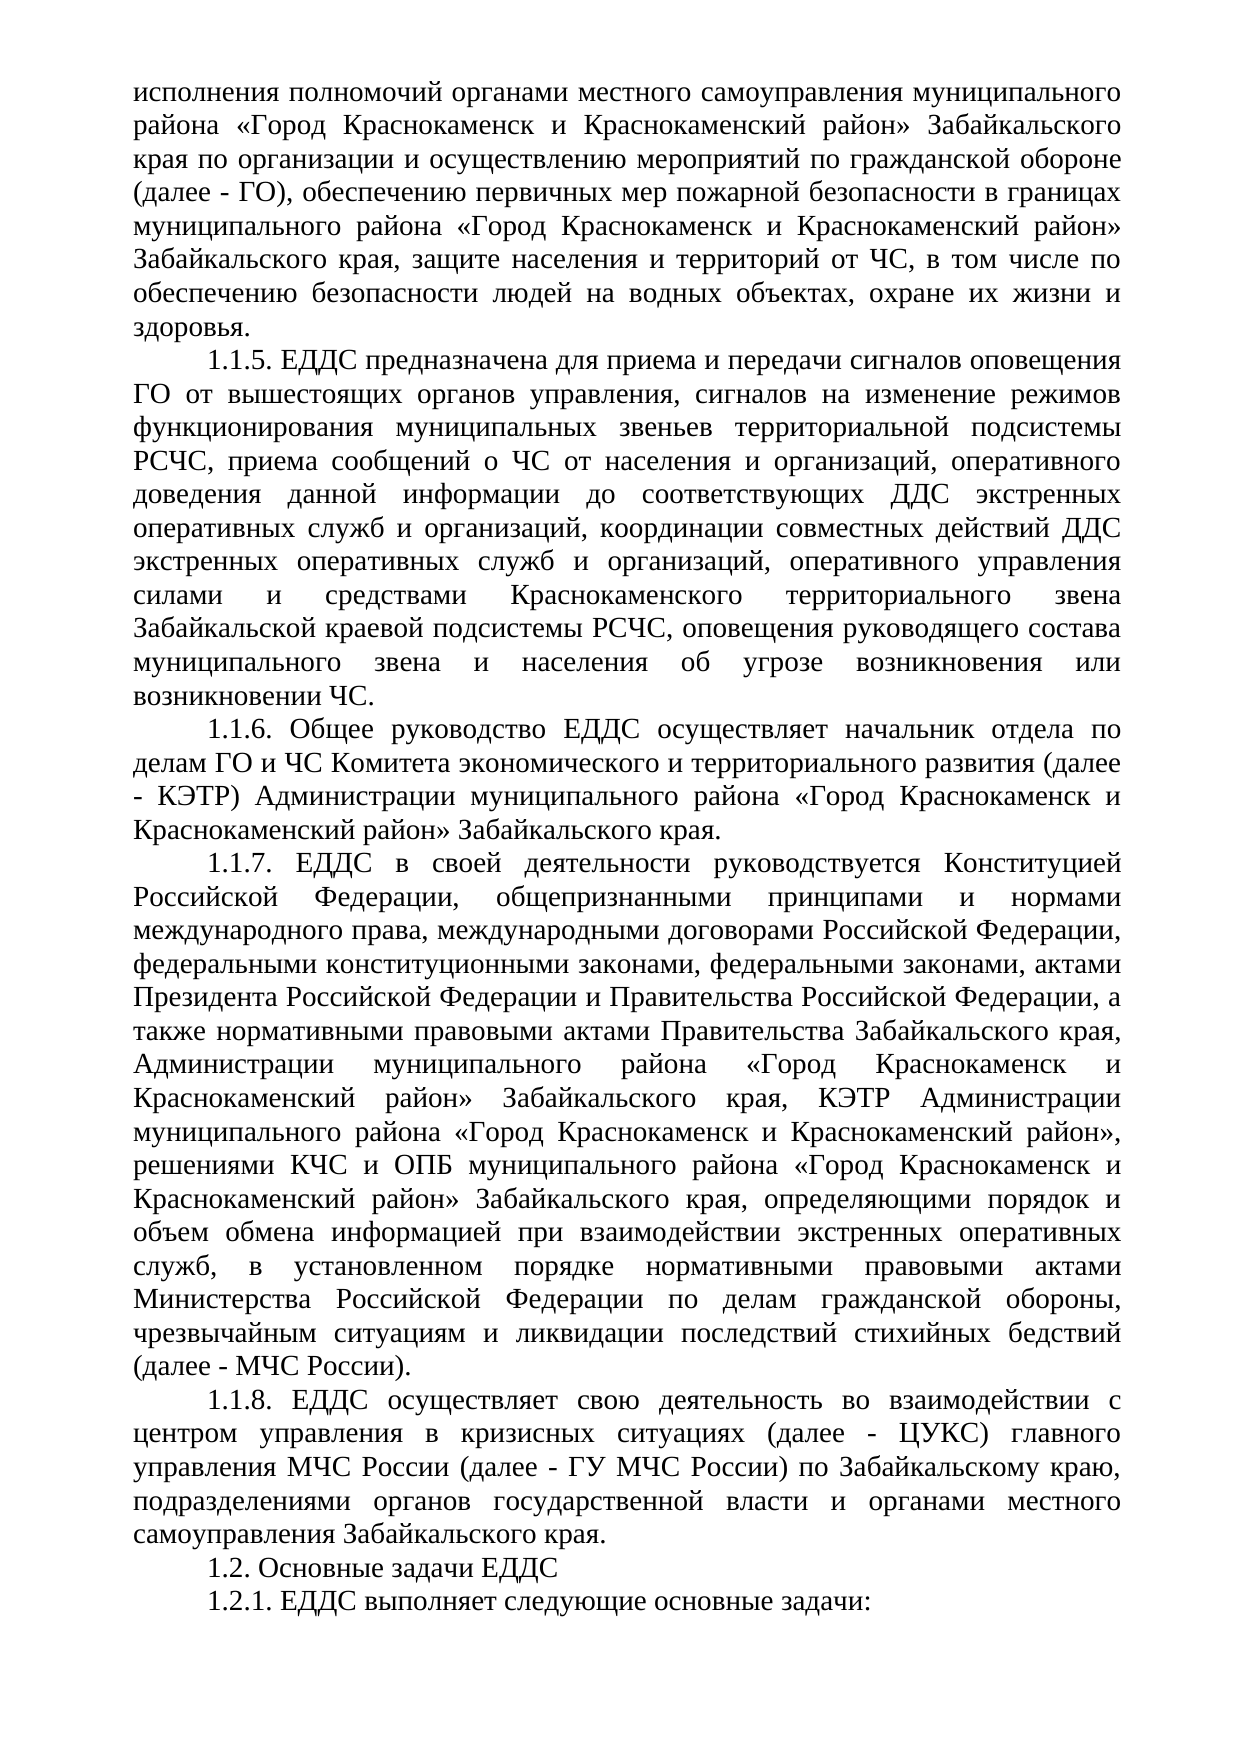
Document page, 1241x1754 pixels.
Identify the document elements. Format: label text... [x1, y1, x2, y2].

text 1.1.5. ЕДДС предназначена для приема и передачи сигналов оповещения ГО от вышестоящих органов управления, сигналов на изменение режимов функционирования муниципальных звеньев территориальной подсистемы РСЧС, приема сообщений о ЧС от населения и организаций, оперативного доведения данной информации до соответствующих ДДС экстренных оперативных служб и организаций, координации совместных действий ДДС экстренных оперативных служб и организаций, оперативного управления силами и средствами Краснокаменского территориального звена Забайкальской краевой подсистемы РСЧС, оповещения руководящего состава муниципального звена и населения об угрозе возникновения или возникновении ЧС. [133, 342, 1122, 711]
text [133, 74, 1122, 342]
text 1.1.7. ЕДДС в своей деятельности руководствуется Конституцией Российской Федерации, общепризнанными принципами и нормами международного права, международными договорами Российской Федерации, федеральными конституционными законами, федеральными законами, актами Президента Российской Федерации и Правительства Российской Федерации, а также нормативными правовыми актами Правительства Забайкальского края, Администрации муниципального района «Город Краснокаменск и Краснокаменский район» Забайкальского края, КЭТР Администрации муниципального района «Город Краснокаменск и Краснокаменский район», решениями КЧС и ОПБ муниципального района «Город Краснокаменск и Краснокаменский район» Забайкальского края, определяющими порядок и объем обмена информацией при взаимодействии экстренных оперативных служб, в установленном порядке нормативными правовыми актами Министерства Российской Федерации по делам гражданской обороны, чрезвычайным ситуациям и ликвидации последствий стихийных бедствий (далее - МЧС России). [133, 845, 1122, 1382]
text 1.2.1. ЕДДС выполняет следующие основные задачи: [133, 1583, 1122, 1617]
text 1.1.6. Общее руководство ЕДДС осуществляет начальник отдела по делам ГО и ЧС Комитета экономического и территориального развития (далее - КЭТР) Администрации муниципального района «Город Краснокаменск и Краснокаменский район» Забайкальского края. [133, 711, 1122, 845]
text 1.2. Основные задачи ЕДДС [133, 1550, 1122, 1583]
text 1.1.8. ЕДДС осуществляет свою деятельность во взаимодействии с центром управления в кризисных ситуациях (далее - ЦУКС) главного управления МЧС России (далее - ГУ МЧС России) по Забайкальскому краю, подразделениями органов государственной власти и органами местного самоуправления Забайкальского края. [133, 1382, 1122, 1550]
